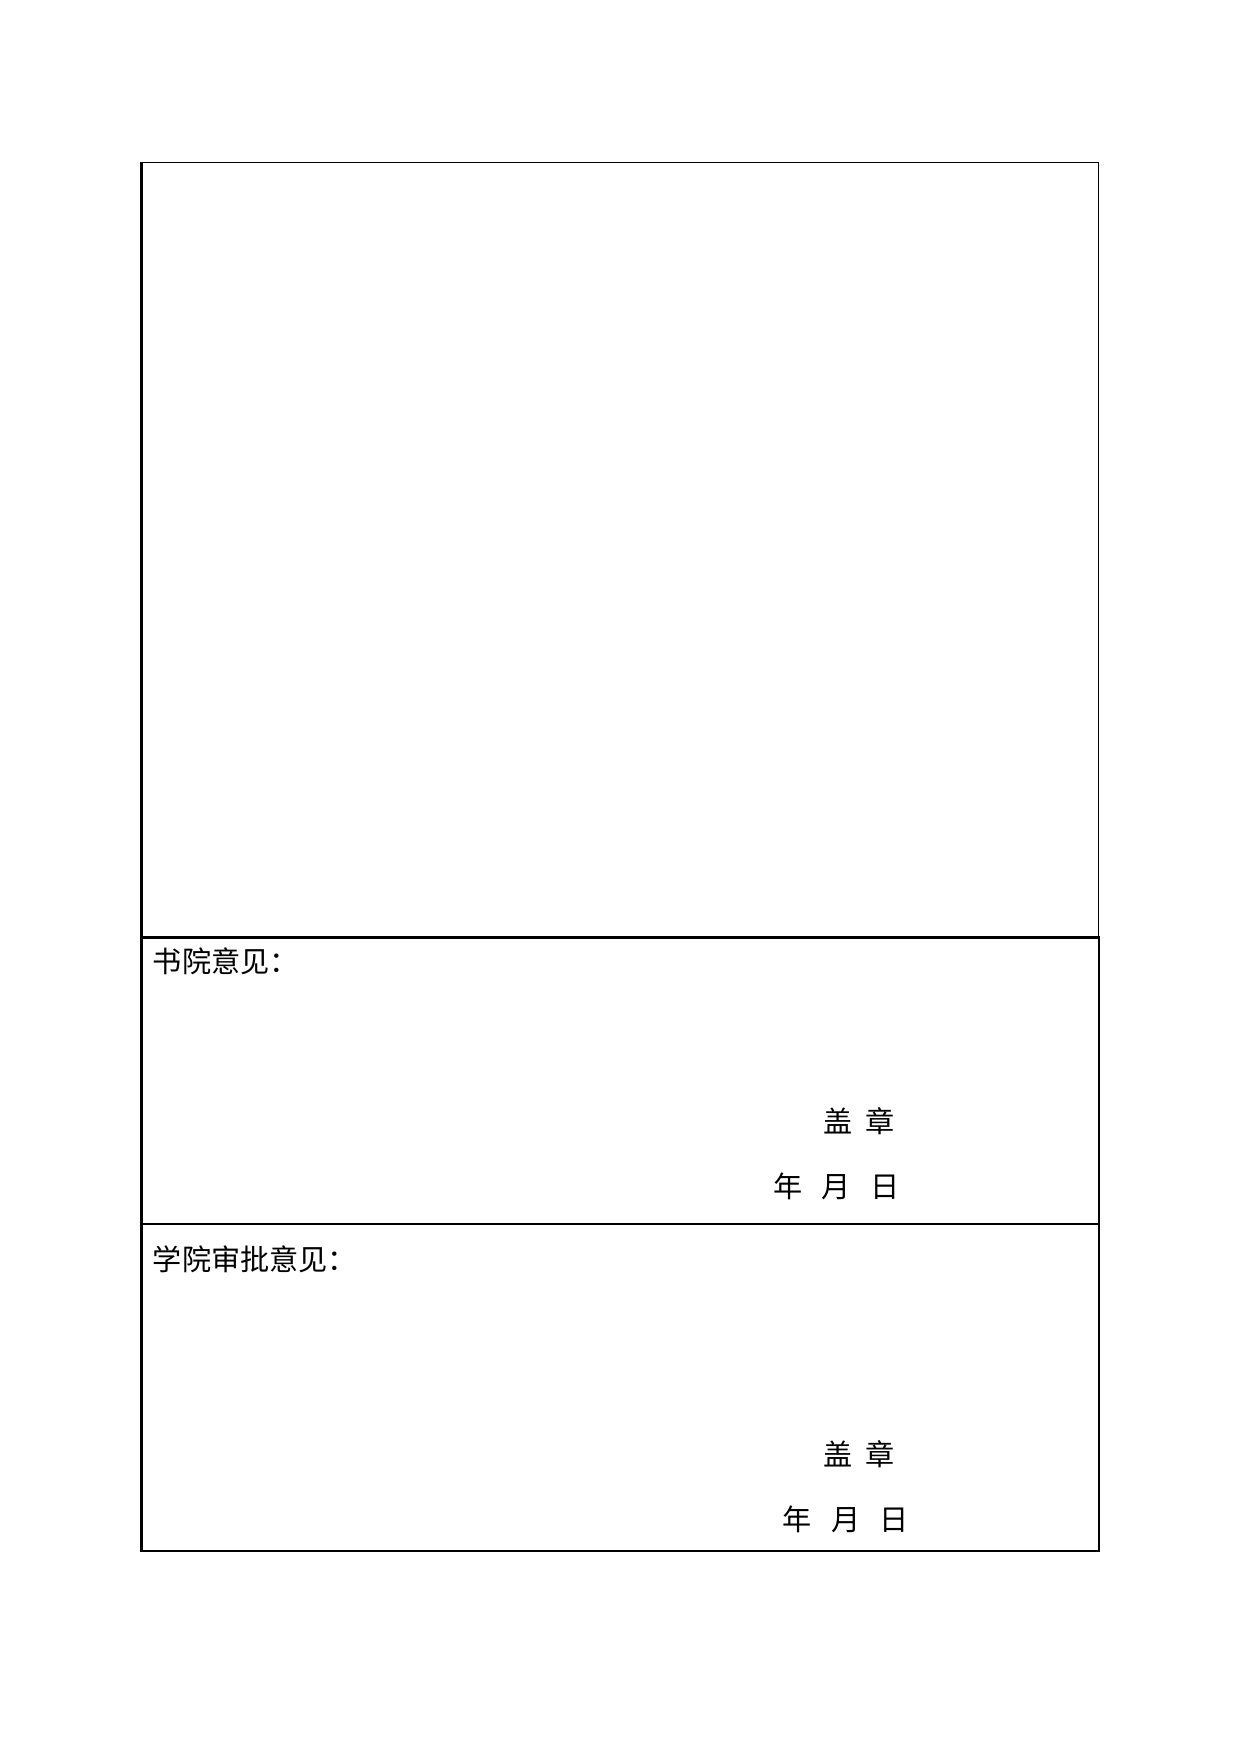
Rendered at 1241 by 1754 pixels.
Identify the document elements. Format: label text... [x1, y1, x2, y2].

table_cell 书院意见： 盖 章 年 月 日 [143, 939, 1098, 1223]
table_cell [143, 163, 1098, 936]
table_cell 学院审批意见： 盖 章 年 月 日 [143, 1225, 1098, 1550]
